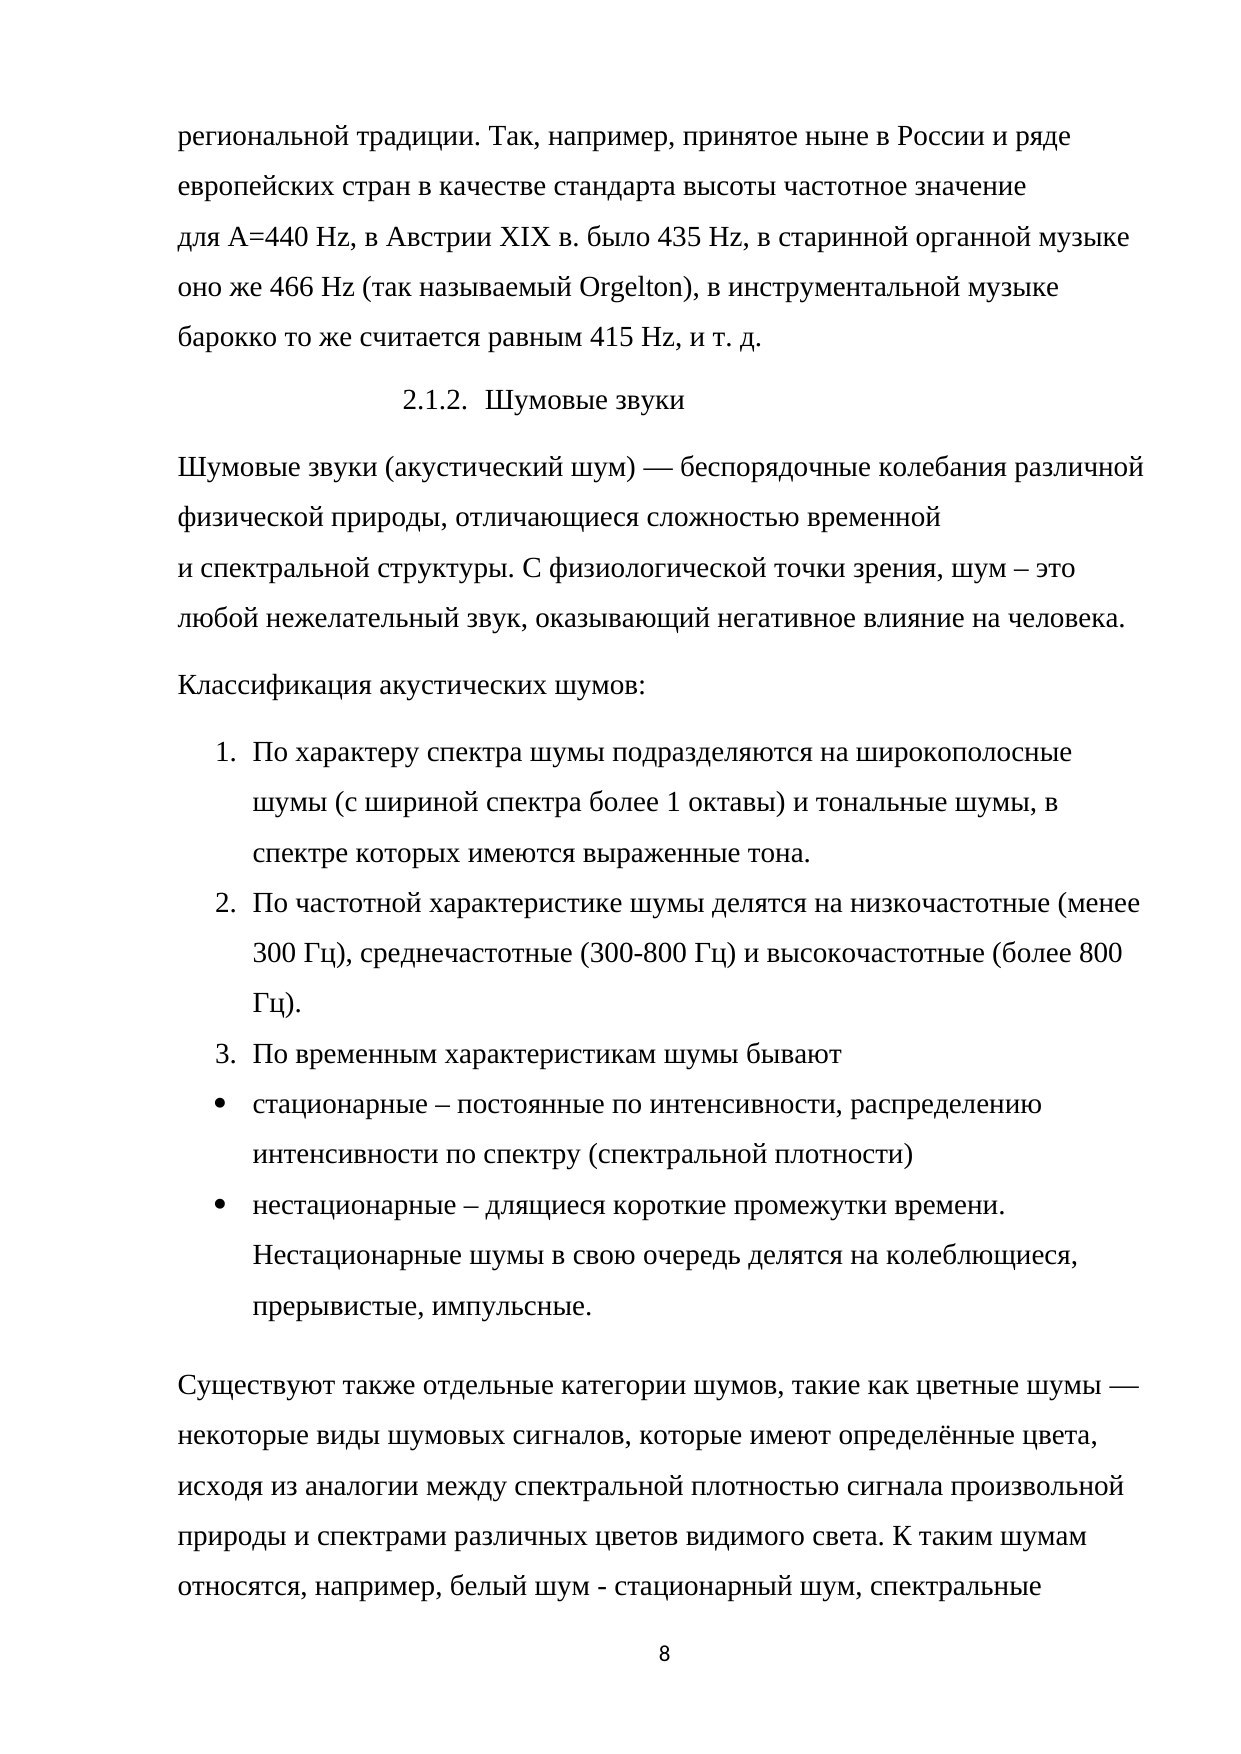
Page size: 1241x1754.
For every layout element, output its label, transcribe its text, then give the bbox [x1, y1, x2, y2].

list По характеру спектра шумы подразделяются на широкополосные шумы (с шириной спектра более 1 октавы) и тональные шумы, в спектре которых имеются выраженные тона. [215, 734, 1152, 868]
text Классификация акустических шумов: [177, 667, 1152, 701]
list нестационарные – длящиеся короткие промежутки времени. Нестационарные шумы в свою очередь делятся на колеблющиеся, прерывистые, импульсные. [215, 1187, 1152, 1321]
list По временным характеристикам шумы бывают [215, 1036, 1152, 1069]
list По частотной характеристике шумы делятся на низкочастотные (менее 300 Гц), среднечастотные (300-800 Гц) и высокочастотные (более 800 Гц). [215, 885, 1152, 1019]
list Шумовые звуки [402, 382, 1152, 416]
text Шумовые звуки (акустический шум) — беспорядочные колебания различной физической природы, отличающиеся сложностью временной и спектральной структуры. С физиологической точки зрения, шум – это любой нежелательный звук, оказывающий негативное влияние на человека. [177, 449, 1152, 634]
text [177, 118, 1152, 353]
list стационарные – постоянные по интенсивности, распределению интенсивности по спектру (спектральной плотности) [215, 1086, 1152, 1170]
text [177, 1367, 1152, 1602]
